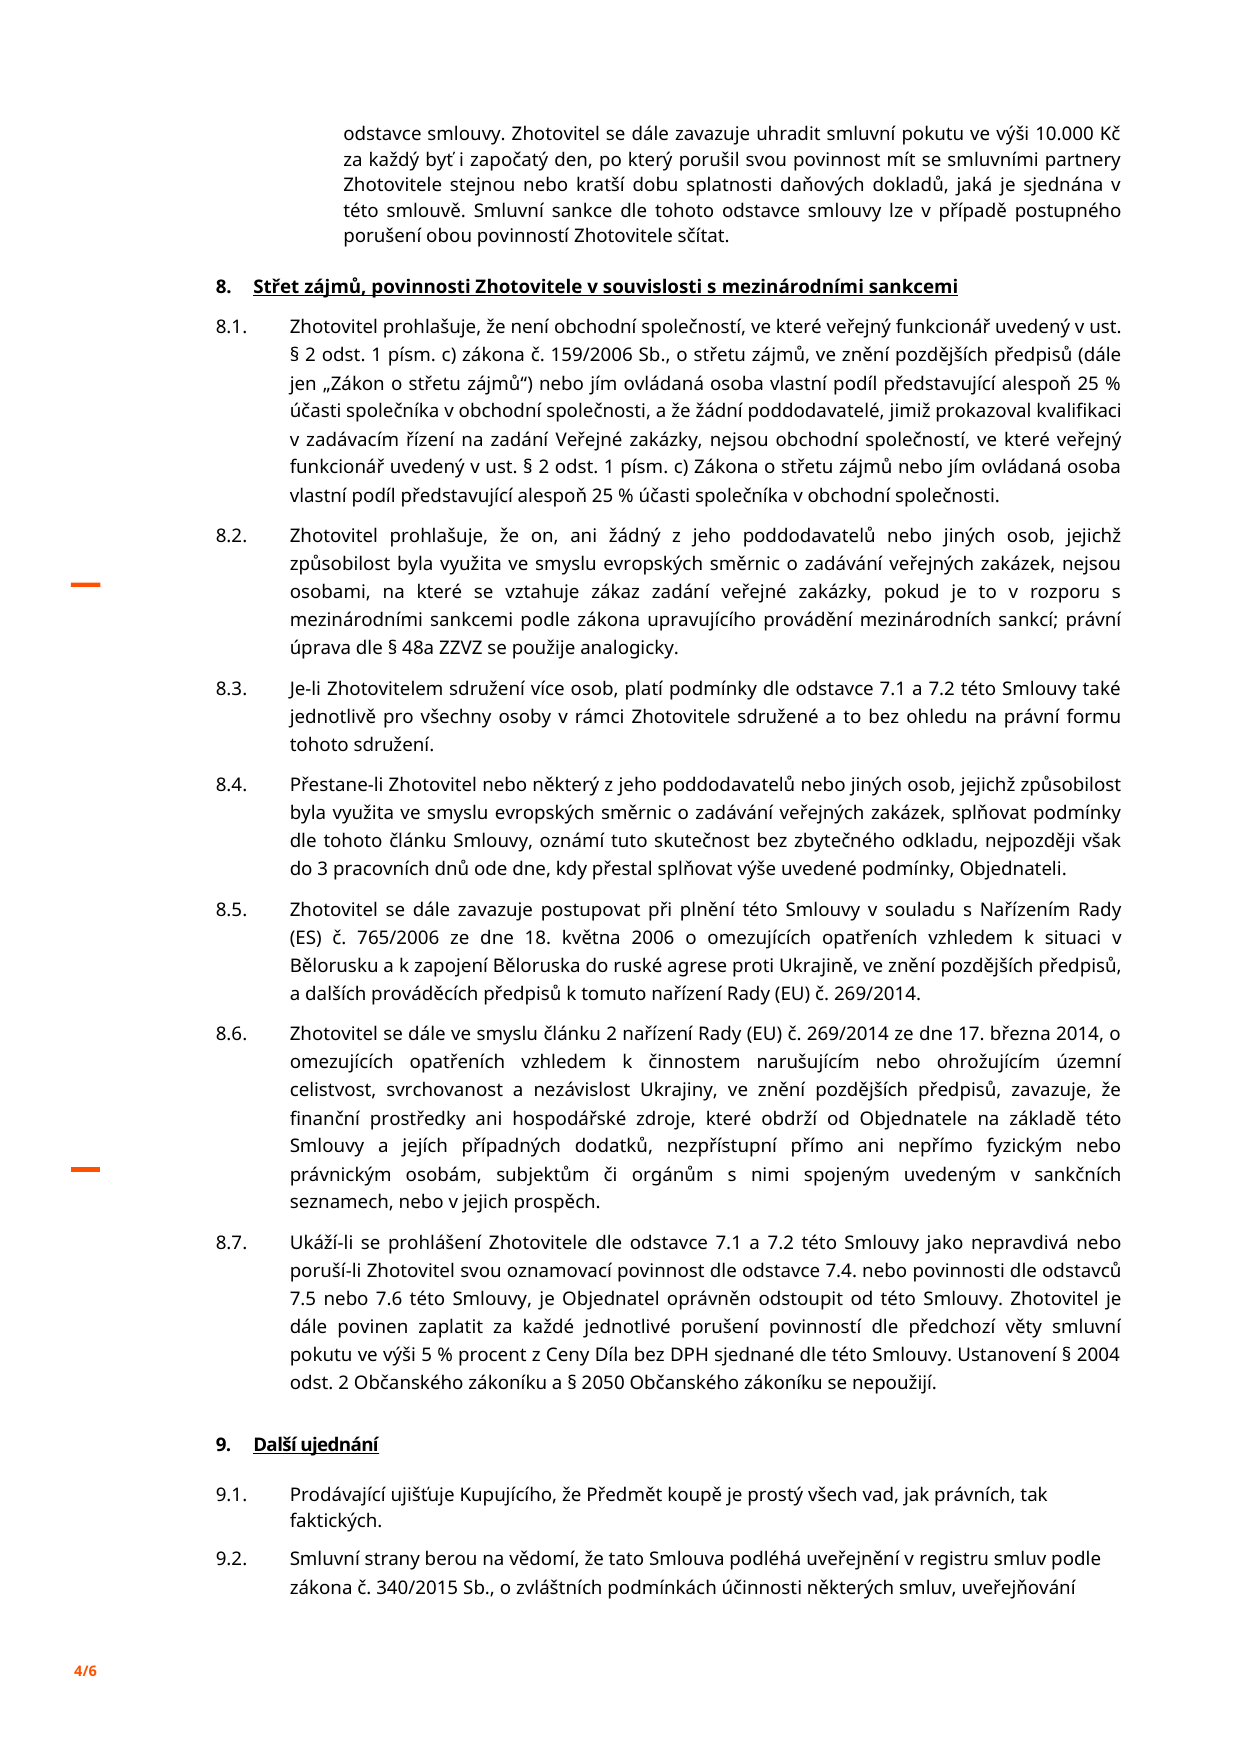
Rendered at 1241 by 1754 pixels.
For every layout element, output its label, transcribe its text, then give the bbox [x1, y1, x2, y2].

list Přestane-li Zhotovitel nebo některý z jeho poddodavatelů nebo jiných osob, jejichž způsobilost byla využita ve smyslu evropských směrnic o zadávání veřejných zakázek, splňovat podmínky dle tohoto článku Smlouvy, oznámí tuto skutečnost bez zbytečného odkladu, nejpozději však do 3 pracovních dnů ode dne, kdy přestal splňovat výše uvedené podmínky, Objednateli. [216, 772, 1122, 881]
list Střet zájmů, povinnosti Zhotovitele v souvislosti s mezinárodními sankcemi [216, 273, 1122, 299]
subtitle Další ujednání [216, 1431, 1122, 1456]
list Je-li Zhotovitelem sdružení více osob, platí podmínky dle odstavce 7.1 a 7.2 této Smlouvy také jednotlivě pro všechny osoby v rámci Zhotovitele sdružené a to bez ohledu na právní formu tohoto sdružení. [216, 675, 1122, 757]
list Zhotovitel se dále zavazuje postupovat při plnění této Smlouvy v souladu s Nařízením Rady (ES) č. 765/2006 ze dne 18. května 2006 o omezujících opatřeních vzhledem k situaci v Bělorusku a k zapojení Běloruska do ruské agrese proti Ukrajině, ve znění pozdějších předpisů, a dalších prováděcích předpisů k tomuto nařízení Rady (EU) č. 269/2014. [216, 896, 1122, 1006]
list Zhotovitel se dále ve smyslu článku 2 nařízení Rady (EU) č. 269/2014 ze dne 17. března 2014, o omezujících opatřeních vzhledem k činnostem narušujícím nebo ohrožujícím územní celistvost, svrchovanost a nezávislost Ukrajiny, ve znění pozdějších předpisů, zavazuje, že finanční prostředky ani hospodářské zdroje, které obdrží od Objednatele na základě této Smlouvy a jejích případných dodatků, nezpřístupní přímo ani nepřímo fyzickým nebo právnickým osobám, subjektům či orgánům s nimi spojeným uvedeným v sankčních seznamech, nebo v jejich prospěch. [216, 1021, 1122, 1214]
list Prodávající ujišťuje Kupujícího, že Předmět koupě je prostý všech vad, jak právních, tak faktických. [216, 1482, 1122, 1533]
list Zhotovitel prohlašuje, že není obchodní společností, ve které veřejný funkcionář uvedený v ust. § 2 odst. 1 písm. c) zákona č. 159/2006 Sb., o střetu zájmů, ve znění pozdějších předpisů (dále jen „Zákon o střetu zájmů“) nebo jím ovládaná osoba vlastní podíl představující alespoň 25 % účasti společníka v obchodní společnosti, a že žádní poddodavatelé, jimiž prokazoval kvalifikaci v zadávacím řízení na zadání Veřejné zakázky, nejsou obchodní společností, ve které veřejný funkcionář uvedený v ust. § 2 odst. 1 písm. c) Zákona o střetu zájmů nebo jím ovládaná osoba vlastní podíl představující alespoň 25 % účasti společníka v obchodní společnosti. [216, 314, 1122, 507]
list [291, 121, 1122, 248]
list Zhotovitel prohlašuje, že on, ani žádný z jeho poddodavatelů nebo jiných osob, jejichž způsobilost byla využita ve smyslu evropských směrnic o zadávání veřejných zakázek, nejsou osobami, na které se vztahuje zákaz zadání veřejné zakázky, pokud je to v rozporu s mezinárodními sankcemi podle zákona upravujícího provádění mezinárodních sankcí; právní úprava dle § 48a ZZVZ se použije analogicky. [216, 522, 1122, 660]
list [216, 1545, 1122, 1600]
list Ukáží-li se prohlášení Zhotovitele dle odstavce 7.1 a 7.2 této Smlouvy jako nepravdivá nebo poruší-li Zhotovitel svou oznamovací povinnost dle odstavce 7.4. nebo povinnosti dle odstavců 7.5 nebo 7.6 této Smlouvy, je Objednatel oprávněn odstoupit od této Smlouvy. Zhotovitel je dále povinen zaplatit za každé jednotlivé porušení povinností dle předchozí věty smluvní pokutu ve výši 5 % procent z Ceny Díla bez DPH sjednané dle této Smlouvy. Ustanovení § 2004 odst. 2 Občanského zákoníku a § 2050 Občanského zákoníku se nepoužijí. [216, 1229, 1122, 1395]
